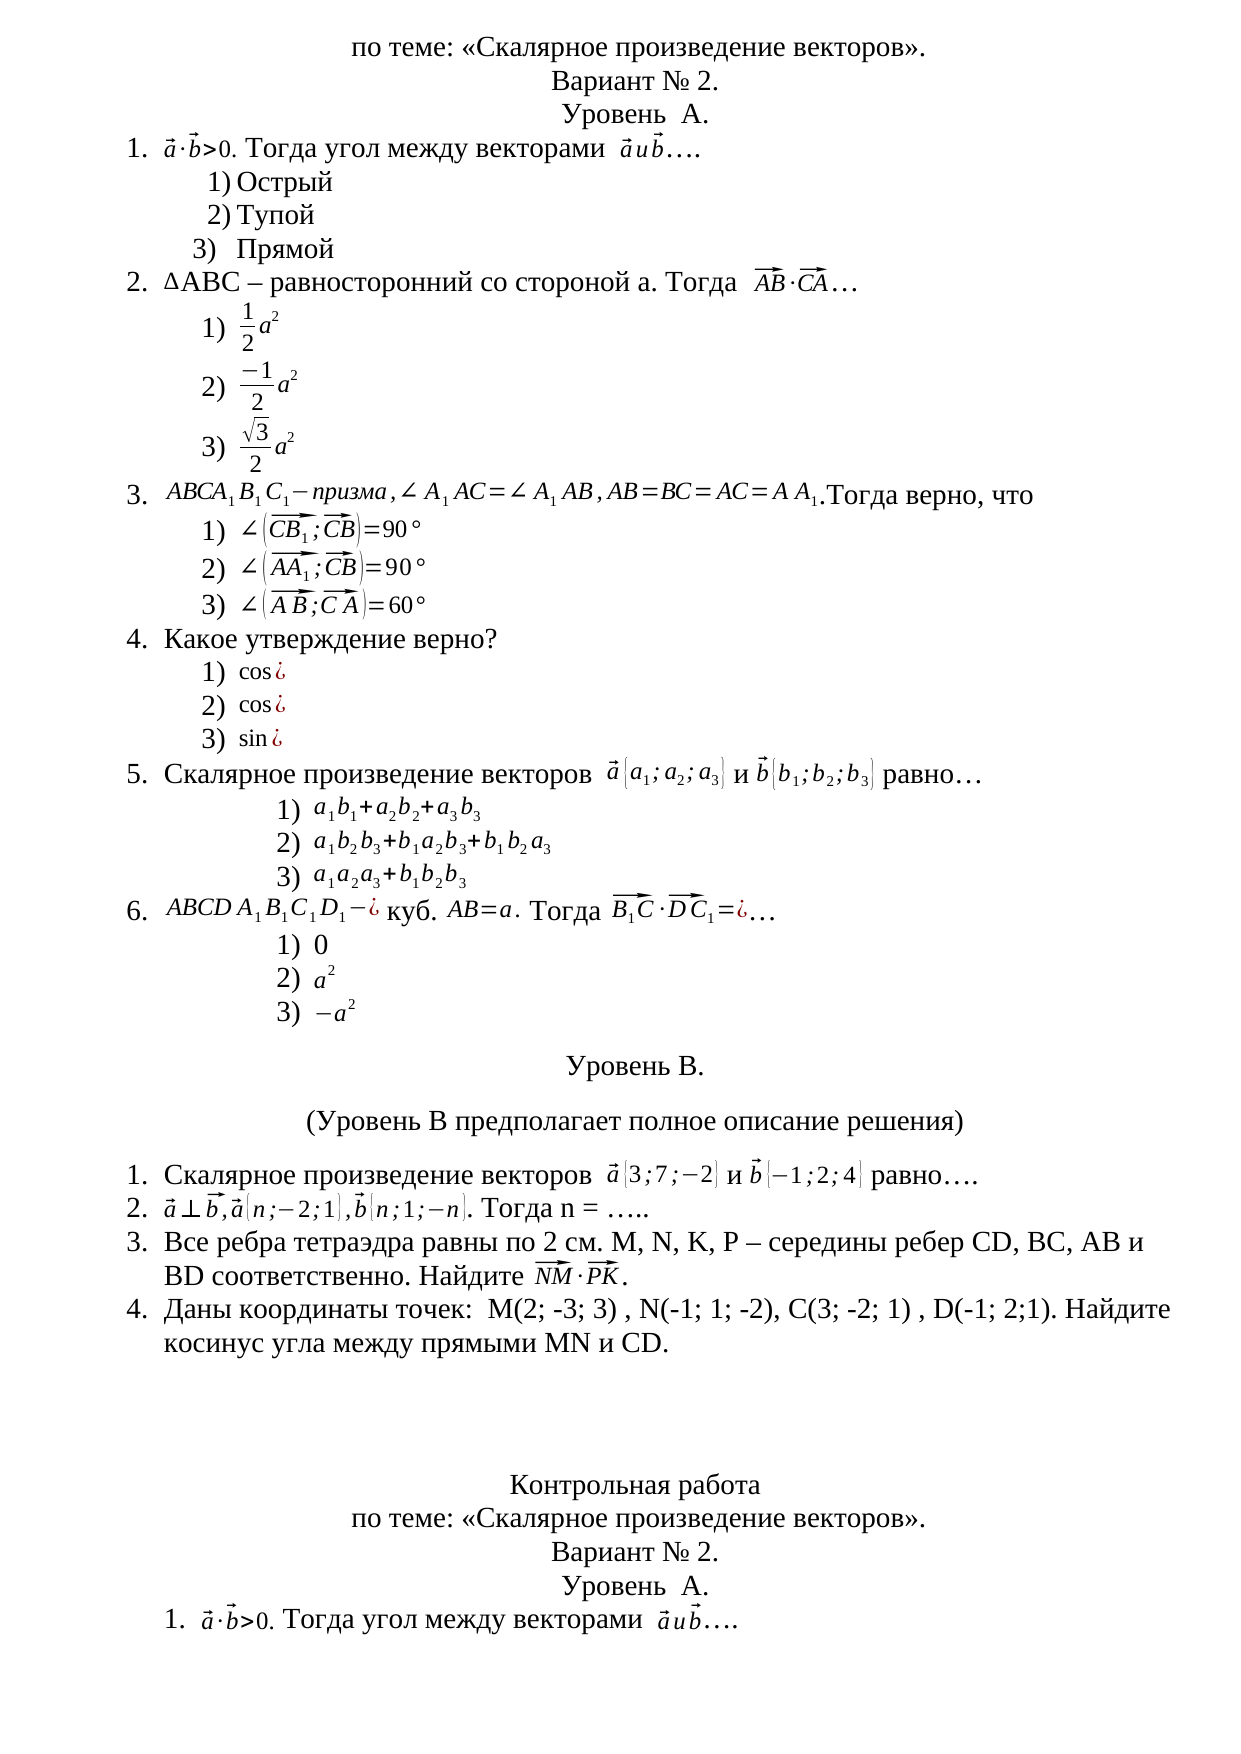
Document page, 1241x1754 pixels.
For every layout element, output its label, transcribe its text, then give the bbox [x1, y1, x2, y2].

list Все ребра тетраэдра равны по 2 см. M, N, K, P – середины ребер CD, BC, AB и BD соответственно. Найдите . [126, 1224, 1181, 1291]
text по теме: «Скалярное произведение векторов». [89, 29, 1181, 63]
text Уровень В. [89, 1048, 1181, 1082]
list .Тогда верно, что [126, 477, 1181, 510]
text Вариант № 2. [89, 1534, 1181, 1568]
list Тупой [207, 197, 1181, 231]
text по теме: «Скалярное произведение векторов». [89, 1501, 1181, 1534]
list Скалярное произведение векторов и равно…. [126, 1157, 1181, 1191]
list куб. Тогда … [126, 892, 1181, 927]
list Прямой [192, 231, 1181, 264]
list . Тогда n = ….. [126, 1191, 1181, 1224]
list Острый [207, 164, 1181, 197]
text Уровень А. [89, 97, 1181, 130]
list 0 [276, 927, 1181, 960]
text (Уровень В предполагает полное описание решения) [89, 1103, 1181, 1136]
list Тогда угол между векторами …. [164, 1601, 1181, 1635]
list Даны координаты точек: M(2; -3; 3) , N(-1; 1; -2), С(3; -2; 1) , D(-1; 2;1). Найдите косинус угла между прямыми MN и CD. [126, 1291, 1181, 1358]
text Вариант № 2. [89, 63, 1181, 97]
list Тогда угол между векторами …. [126, 130, 1181, 164]
text Контрольная работа [89, 1467, 1181, 1501]
list Какое утверждение верно? [126, 621, 1181, 654]
list Скалярное произведение векторов и равно… [126, 755, 1181, 792]
text Уровень А. [89, 1568, 1181, 1601]
list ABC – равносторонний со стороной а. Тогда … [126, 264, 1181, 298]
